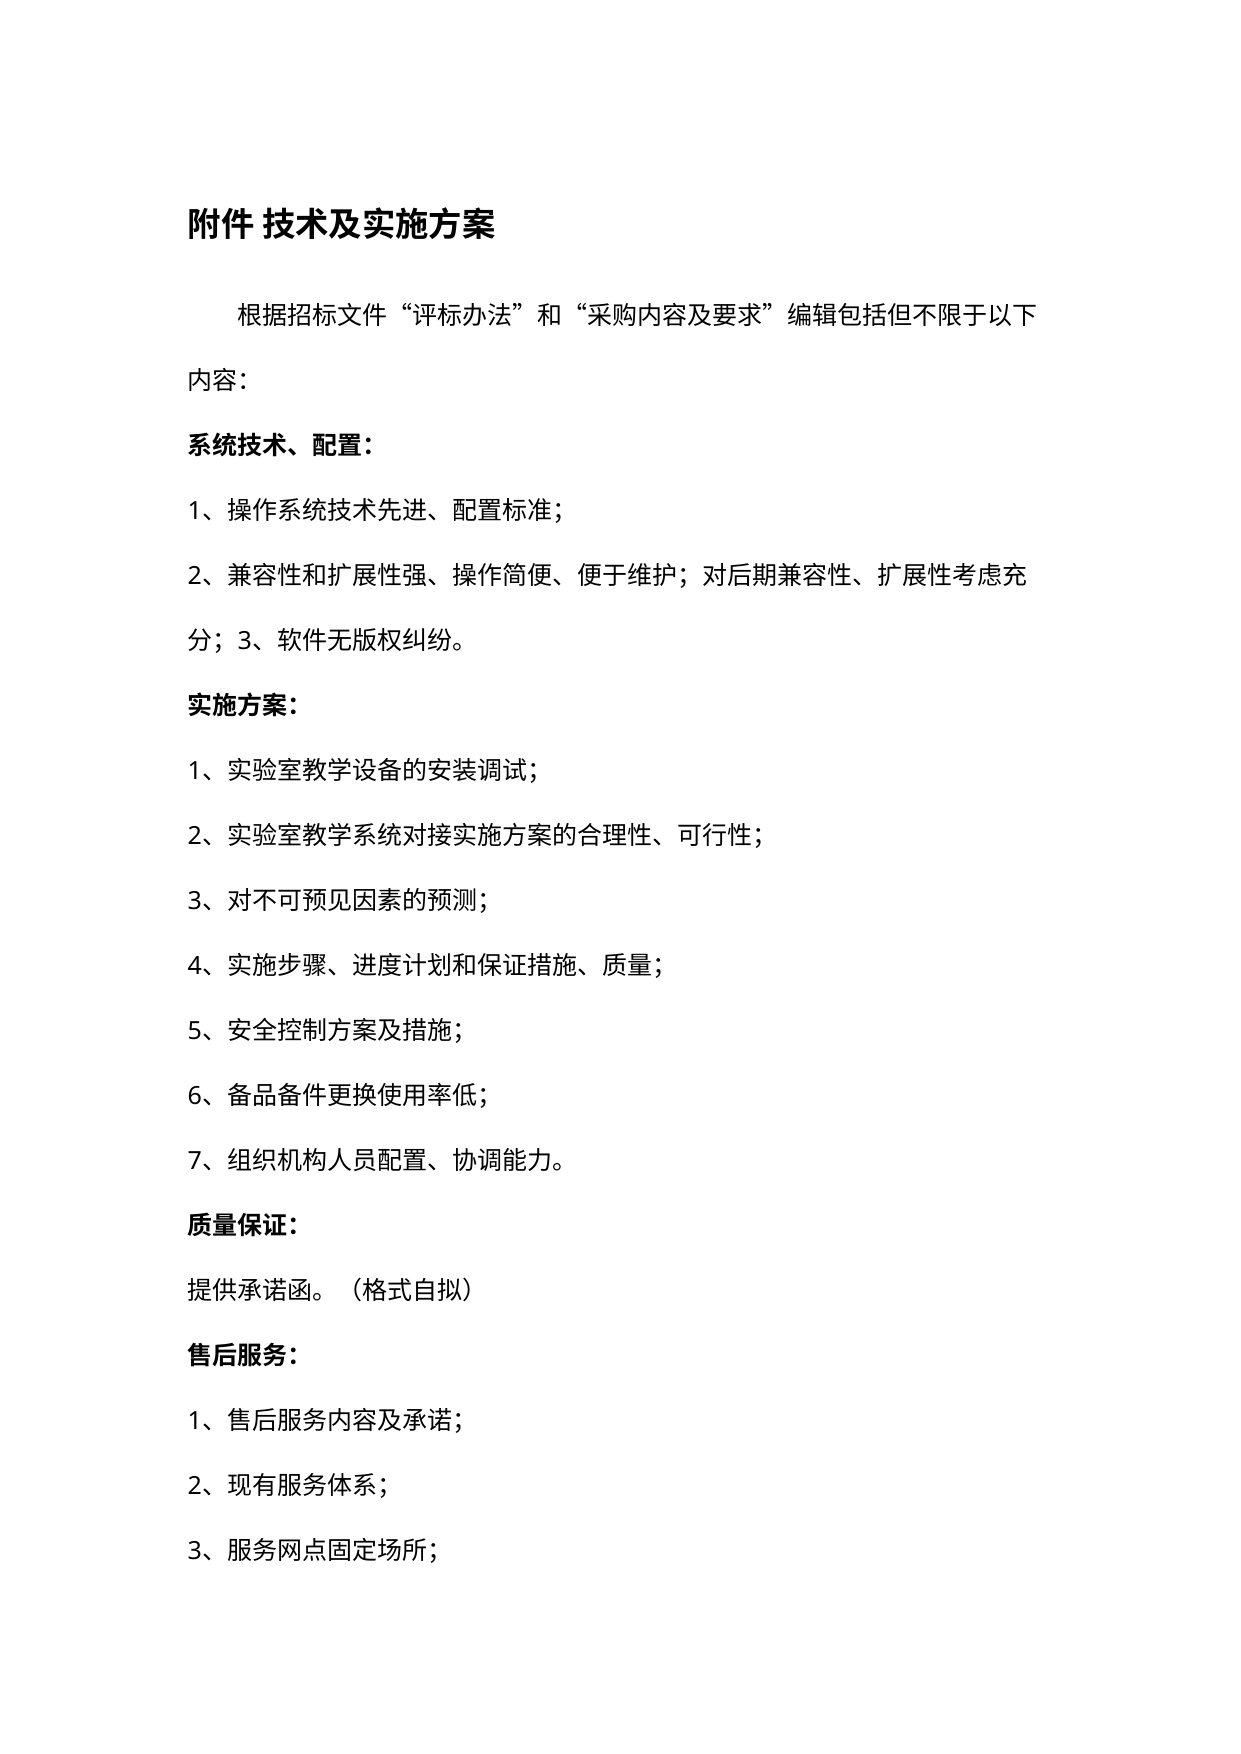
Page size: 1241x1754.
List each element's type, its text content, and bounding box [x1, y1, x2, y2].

list 实施步骤、进度计划和保证措施、质量； [187, 931, 1053, 996]
list 操作系统技术先进、配置标准； [187, 476, 1053, 541]
list 组织机构人员配置、协调能力。 [187, 1126, 1053, 1191]
list 实验室教学设备的安装调试； [187, 736, 1053, 801]
list 备品备件更换使用率低； [187, 1061, 1053, 1126]
text 系统技术、配置： [187, 411, 1053, 476]
list 提供承诺函。（格式自拟） [187, 1256, 1053, 1321]
list 实验室教学系统对接实施方案的合理性、可行性； [187, 801, 1053, 866]
list 服务网点固定场所； [187, 1516, 1053, 1581]
list 售后服务内容及承诺； [187, 1386, 1053, 1451]
text 根据招标文件“评标办法”和“采购内容及要求”编辑包括但不限于以下内容： [187, 281, 1053, 411]
list 实施方案： [187, 671, 1053, 736]
list 现有服务体系； [187, 1451, 1053, 1516]
list 对不可预见因素的预测； [187, 866, 1053, 931]
list 兼容性和扩展性强、操作简便、便于维护；对后期兼容性、扩展性考虑充分；3、软件无版权纠纷。 [187, 541, 1053, 671]
subtitle 附件 技术及实施方案 [187, 189, 1053, 254]
list 质量保证： [187, 1191, 1053, 1256]
list 售后服务： [187, 1321, 1053, 1386]
list 安全控制方案及措施； [187, 996, 1053, 1061]
